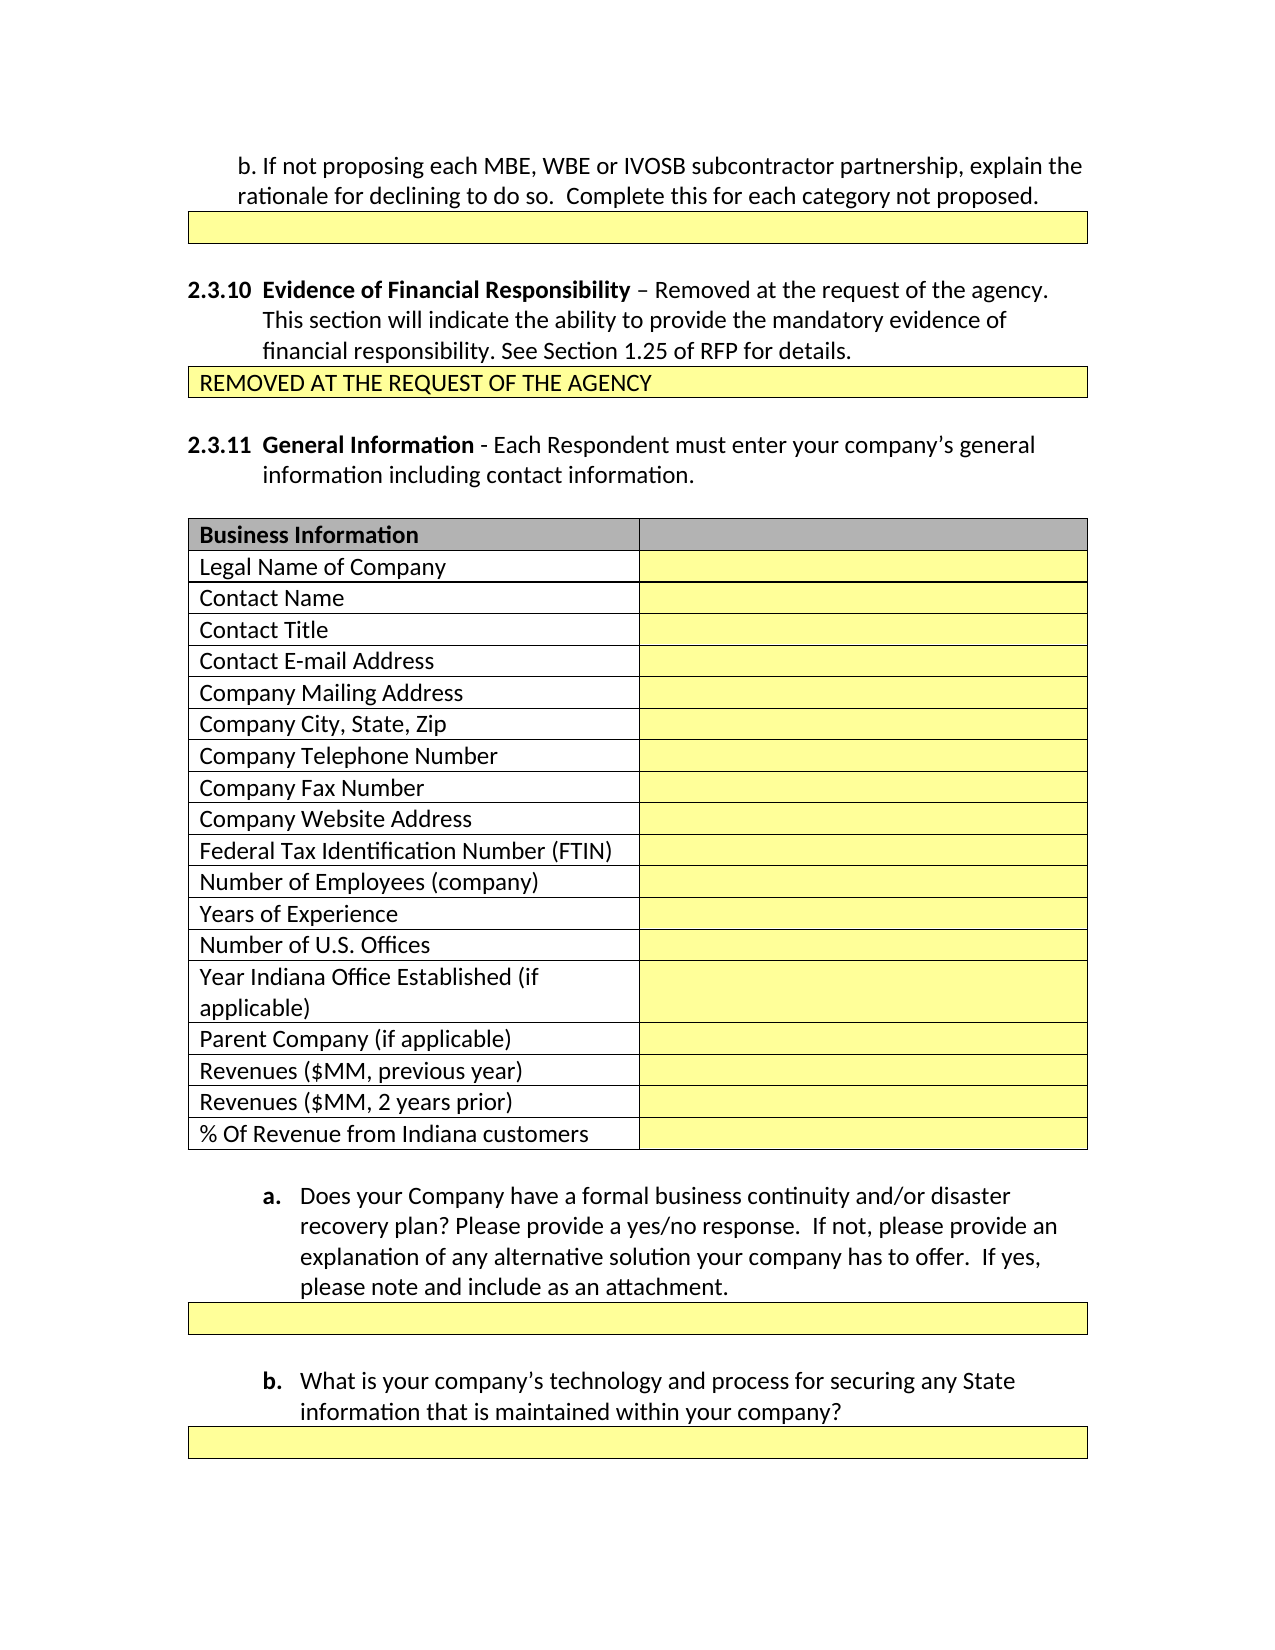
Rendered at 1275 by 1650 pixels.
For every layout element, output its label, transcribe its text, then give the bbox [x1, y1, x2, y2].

table_cell [640, 803, 1087, 834]
table_cell [640, 866, 1087, 897]
table_header [189, 212, 1087, 243]
table_cell Years of Experience [189, 898, 639, 928]
table_cell Number of U.S. Offices [189, 930, 639, 960]
table_cell Contact E-mail Address [189, 646, 639, 676]
table_cell [640, 709, 1087, 739]
table_cell [640, 835, 1087, 865]
table_cell [640, 1118, 1087, 1148]
table_cell [640, 583, 1087, 613]
list Evidence of Financial Responsibility – Removed at the request of the agency. This section will indicate the ability to provide the mandatory evidence of financial responsibility. See Section 1.25 of RFP for details. [187, 274, 1087, 366]
table_cell Contact Name [189, 583, 639, 613]
table_cell [640, 898, 1087, 928]
table_cell [640, 677, 1087, 708]
table_header Business Information [189, 519, 639, 550]
table_header REMOVED AT THE REQUEST OF THE AGENCY [189, 367, 1087, 397]
table_header [189, 1427, 1087, 1458]
table_cell [640, 646, 1087, 676]
table_cell Contact Title [189, 614, 639, 644]
table_cell [640, 961, 1087, 1022]
table_cell Revenues ($MM, 2 years prior) [189, 1086, 639, 1117]
table_cell [640, 614, 1087, 644]
table_cell Federal Tax Identification Number (FTIN) [189, 835, 639, 865]
table_cell [640, 930, 1087, 960]
table_cell [640, 1023, 1087, 1054]
list What is your company’s technology and process for securing any State information that is maintained within your company? [262, 1365, 1087, 1426]
table_cell [640, 551, 1087, 581]
table_cell Company Website Address [189, 803, 639, 834]
table_cell Parent Company (if applicable) [189, 1023, 639, 1054]
table_cell [640, 740, 1087, 771]
table_cell Company Mailing Address [189, 677, 639, 708]
table_header [640, 519, 1087, 550]
list Does your Company have a formal business continuity and/or disaster recovery plan? Please provide a yes/no response. If not, please provide an explanation of any alternative solution your company has to offer. If yes, please note and include as an attachment. [262, 1180, 1087, 1302]
table_cell Company City, State, Zip [189, 709, 639, 739]
table_cell Year Indiana Office Established (if applicable) [189, 961, 639, 1022]
table_cell [640, 772, 1087, 802]
table_cell Number of Employees (company) [189, 866, 639, 897]
table_cell Company Telephone Number [189, 740, 639, 771]
table_cell [640, 1055, 1087, 1085]
table_cell % Of Revenue from Indiana customers [189, 1118, 639, 1148]
table_cell Revenues ($MM, previous year) [189, 1055, 639, 1085]
table_header [189, 1303, 1087, 1334]
table_cell Legal Name of Company [189, 551, 639, 581]
table_cell Company Fax Number [189, 772, 639, 802]
list General Information - Each Respondent must enter your company’s general information including contact information. [187, 429, 1087, 490]
table_cell [640, 1086, 1087, 1117]
text b. If not proposing each MBE, WBE or IVOSB subcontractor partnership, explain the rationale for declining to do so. Complete this for each category not proposed. [237, 150, 1087, 211]
